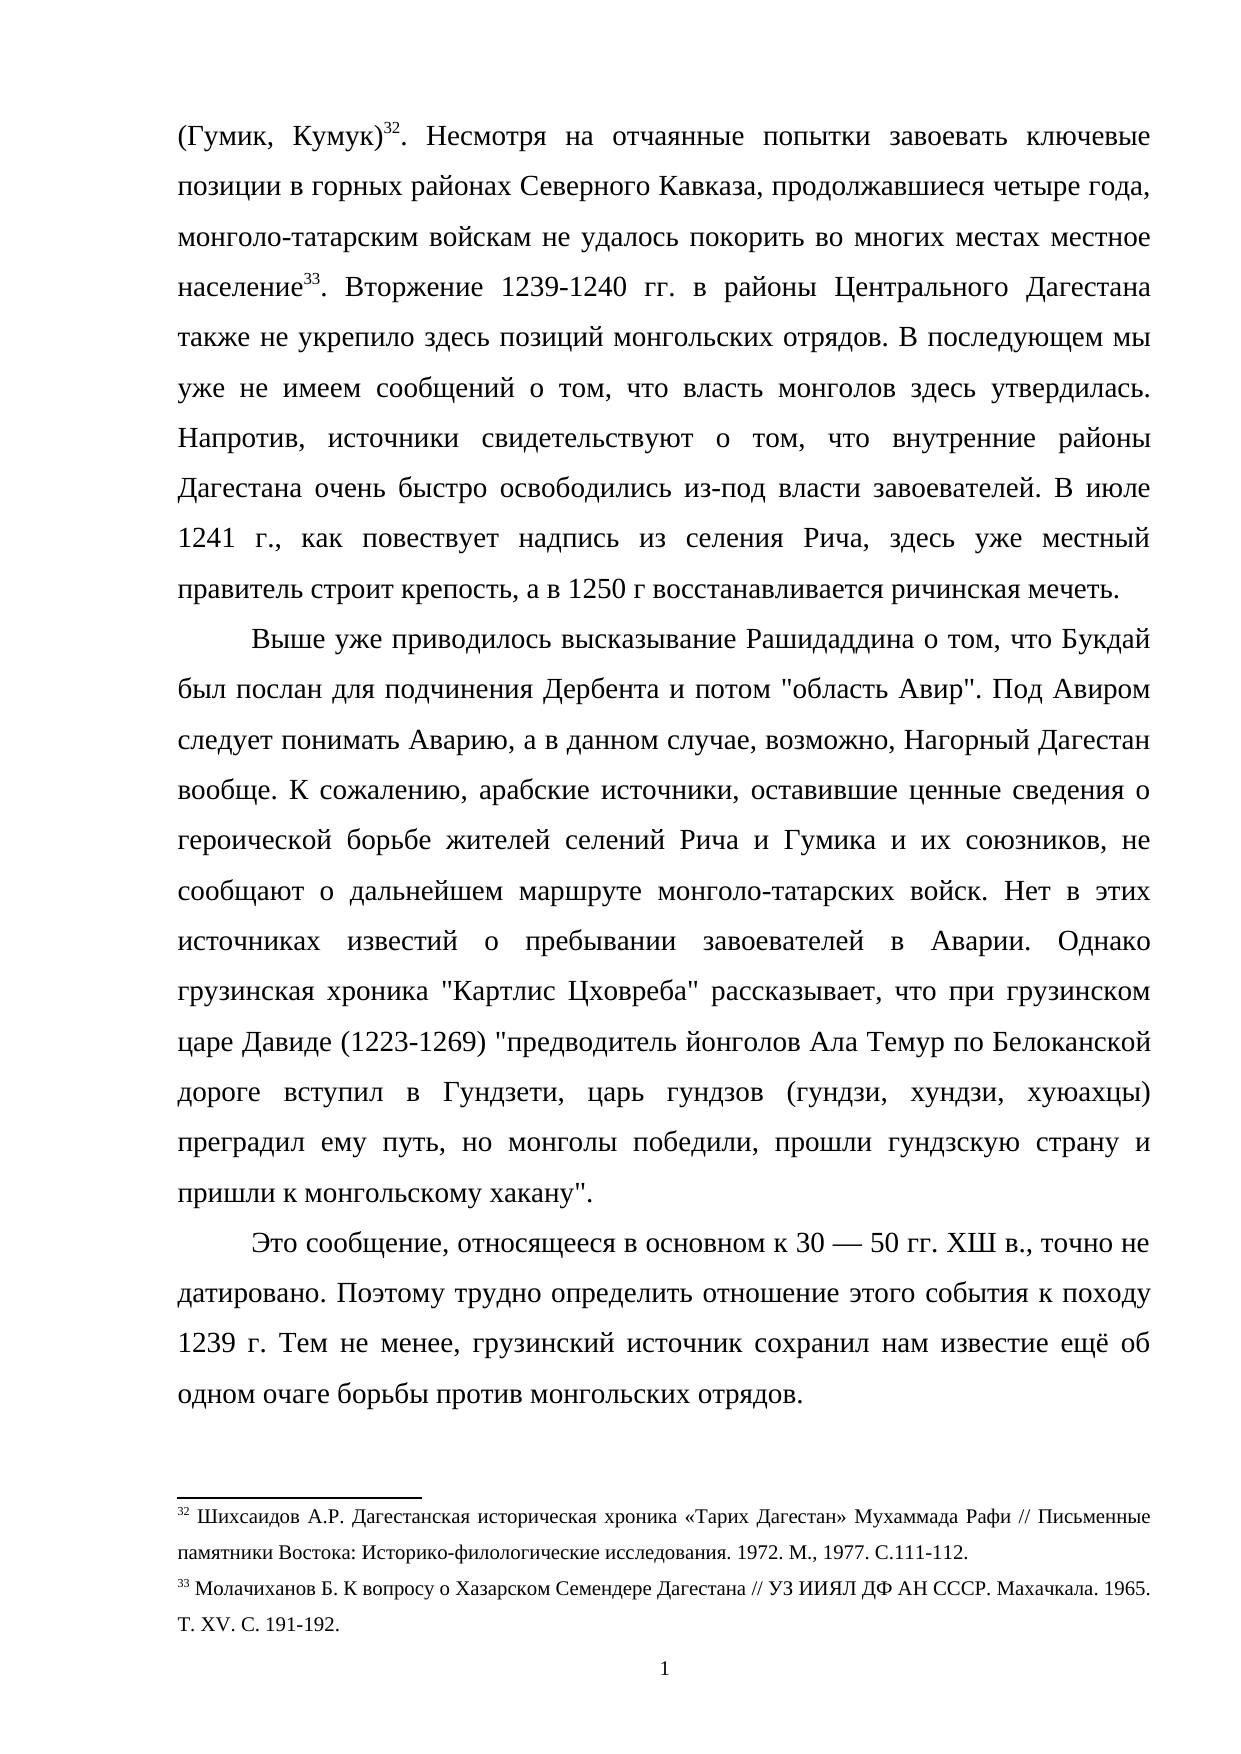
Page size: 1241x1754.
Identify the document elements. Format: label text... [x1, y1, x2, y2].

text Это сообщение, относящееся в основном к 30 — 50 гг. ХШ в., точно не датировано. Поэтому трудно определить отношение этого события к походу 1239 г. Тем не менее, грузинский источник сохранил нам известие ещё об одном очаге борьбы против монгольских отрядов. [177, 1225, 1152, 1409]
text Выше уже приводилось высказывание Рашидаддина о том, что Букдай был послан для подчинения Дербента и потом "область Авир". Под Авиром следует понимать Аварию, а в данном случае, возможно, Нагорный Дагестан вообще. К сожалению, арабские источники, оставившие ценные сведения о героической борьбе жителей селений Рича и Гумика и их союзников, не сообщают о дальнейшем маршруте монголо-татарских войск. Нет в этих источниках известий о пребывании завоевателей в Аварии. Однако грузинская хроника "Картлис Цховреба" рассказывает, что при грузинском царе Давиде (1223-1269) "предводитель йонголов Ала Темур по Белоканской дороге вступил в Гундзети, царь гундзов (гундзи, хундзи, хуюахцы) преградил ему путь, но монголы победили, прошли гундзскую страну и пришли к монгольскому хакану". [177, 621, 1152, 1208]
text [177, 118, 1152, 604]
